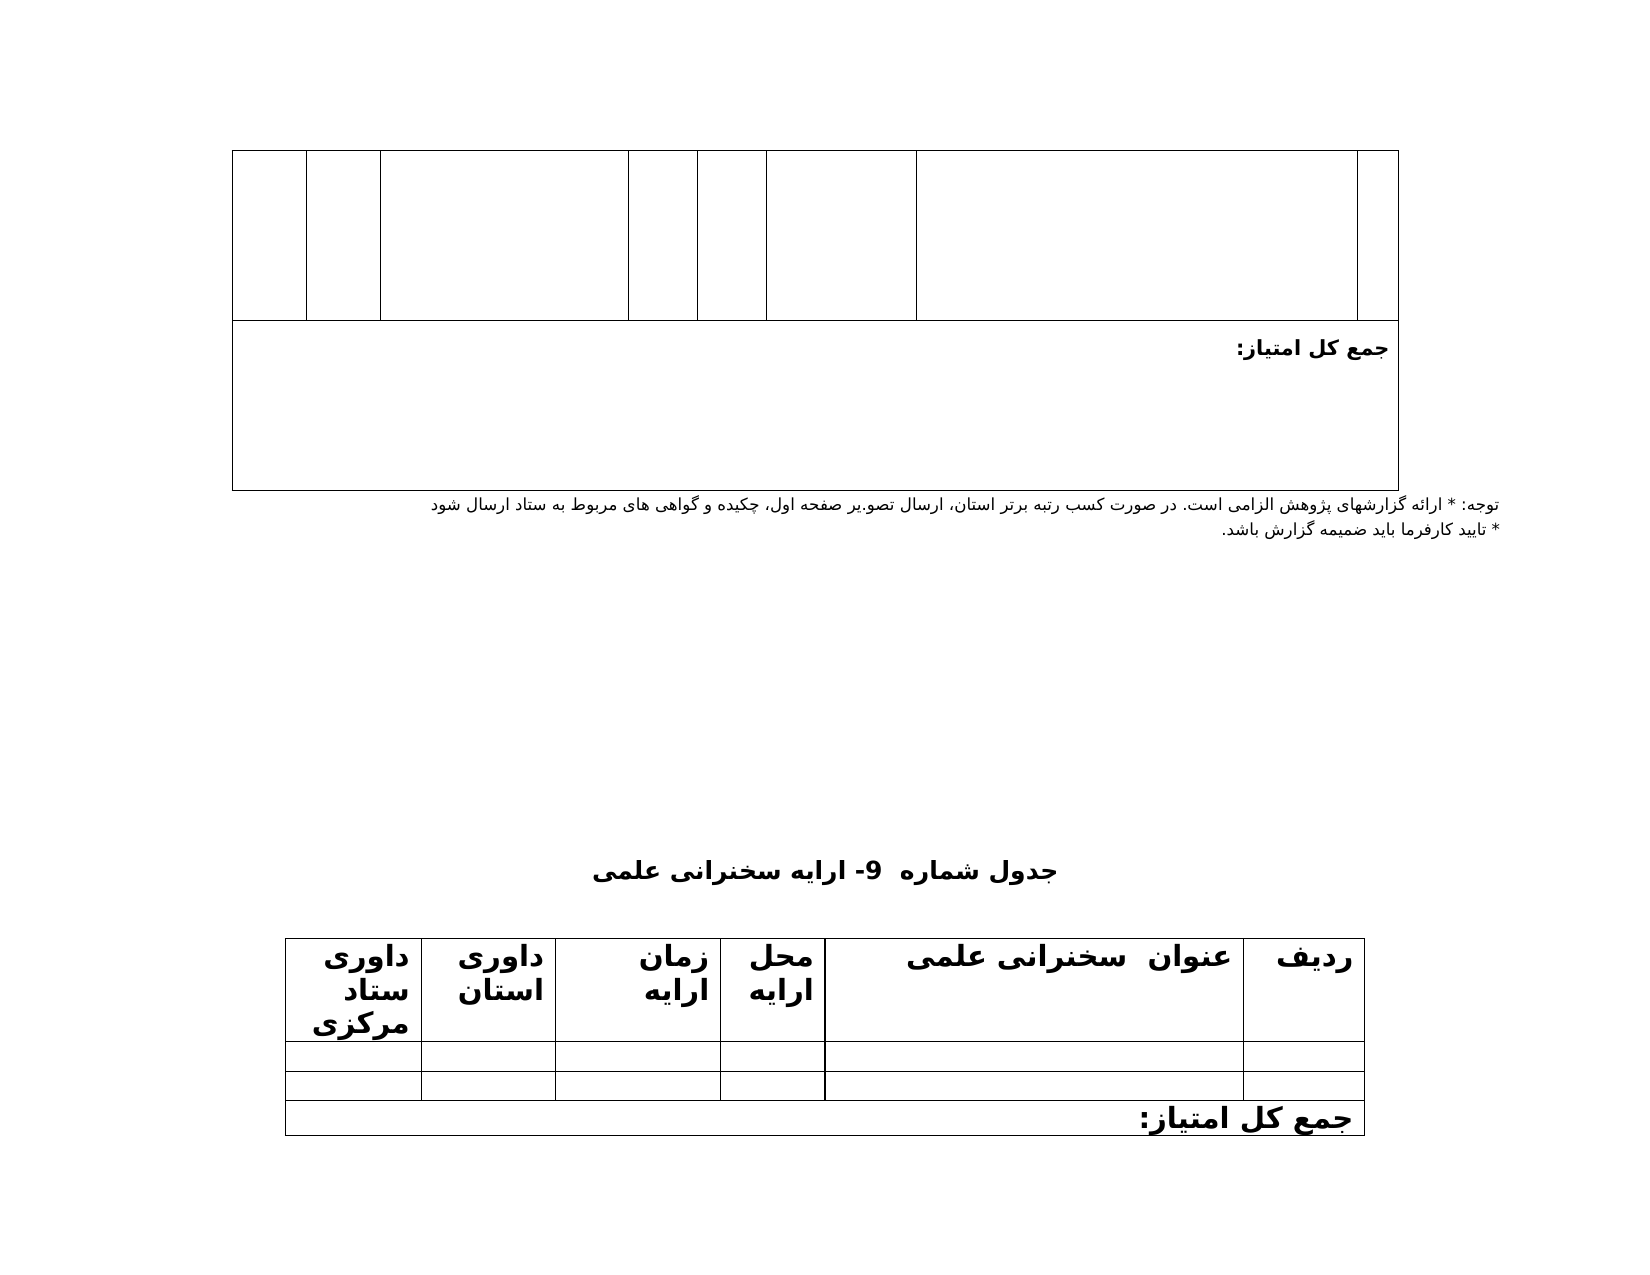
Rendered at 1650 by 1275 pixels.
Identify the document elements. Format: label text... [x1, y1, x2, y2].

text * تایید کارفرما باید ضمیمه گزارش باشد. [150, 520, 1500, 539]
table_header ردیف [1244, 939, 1364, 1041]
table_cell [767, 151, 916, 320]
table_cell [721, 1042, 824, 1071]
table_cell [698, 151, 766, 320]
table_header عنوان سخنرانی علمی [826, 939, 1243, 1041]
table_cell جمع کل امتیاز: [233, 321, 1398, 489]
table_cell [381, 151, 628, 320]
table_cell [556, 1072, 720, 1100]
table_cell [286, 1042, 421, 1071]
table_header داوری ستاد مرکزی [286, 939, 421, 1041]
table_cell [307, 151, 380, 320]
table_cell [629, 151, 697, 320]
table_header زمان ارایه [556, 939, 720, 1041]
table_cell [1244, 1042, 1364, 1071]
table_cell [826, 1072, 1243, 1100]
table_cell [917, 151, 1357, 320]
table_cell جمع کل امتیاز: [286, 1101, 1364, 1135]
table_cell [422, 1072, 555, 1100]
text توجه: * ارائه گزارشهای پژوهش الزامی است. در صورت کسب رتبه برتر استان، ارسال تصو.یر صفحه اول، چکیده و گواهی های مربوط به ستاد ارسال شود [150, 495, 1500, 514]
table_header محل ارایه [721, 939, 824, 1041]
table_cell [422, 1042, 555, 1071]
table_cell [556, 1042, 720, 1071]
table_cell [721, 1072, 824, 1100]
table_cell [286, 1072, 421, 1100]
table_cell [1244, 1072, 1364, 1100]
table_cell [826, 1042, 1243, 1071]
table_cell [1358, 151, 1398, 320]
text جدول شماره 9- ارایه سخنرانی علمی [150, 856, 1500, 885]
table_header داوری استان [422, 939, 555, 1041]
table_cell [233, 151, 306, 320]
